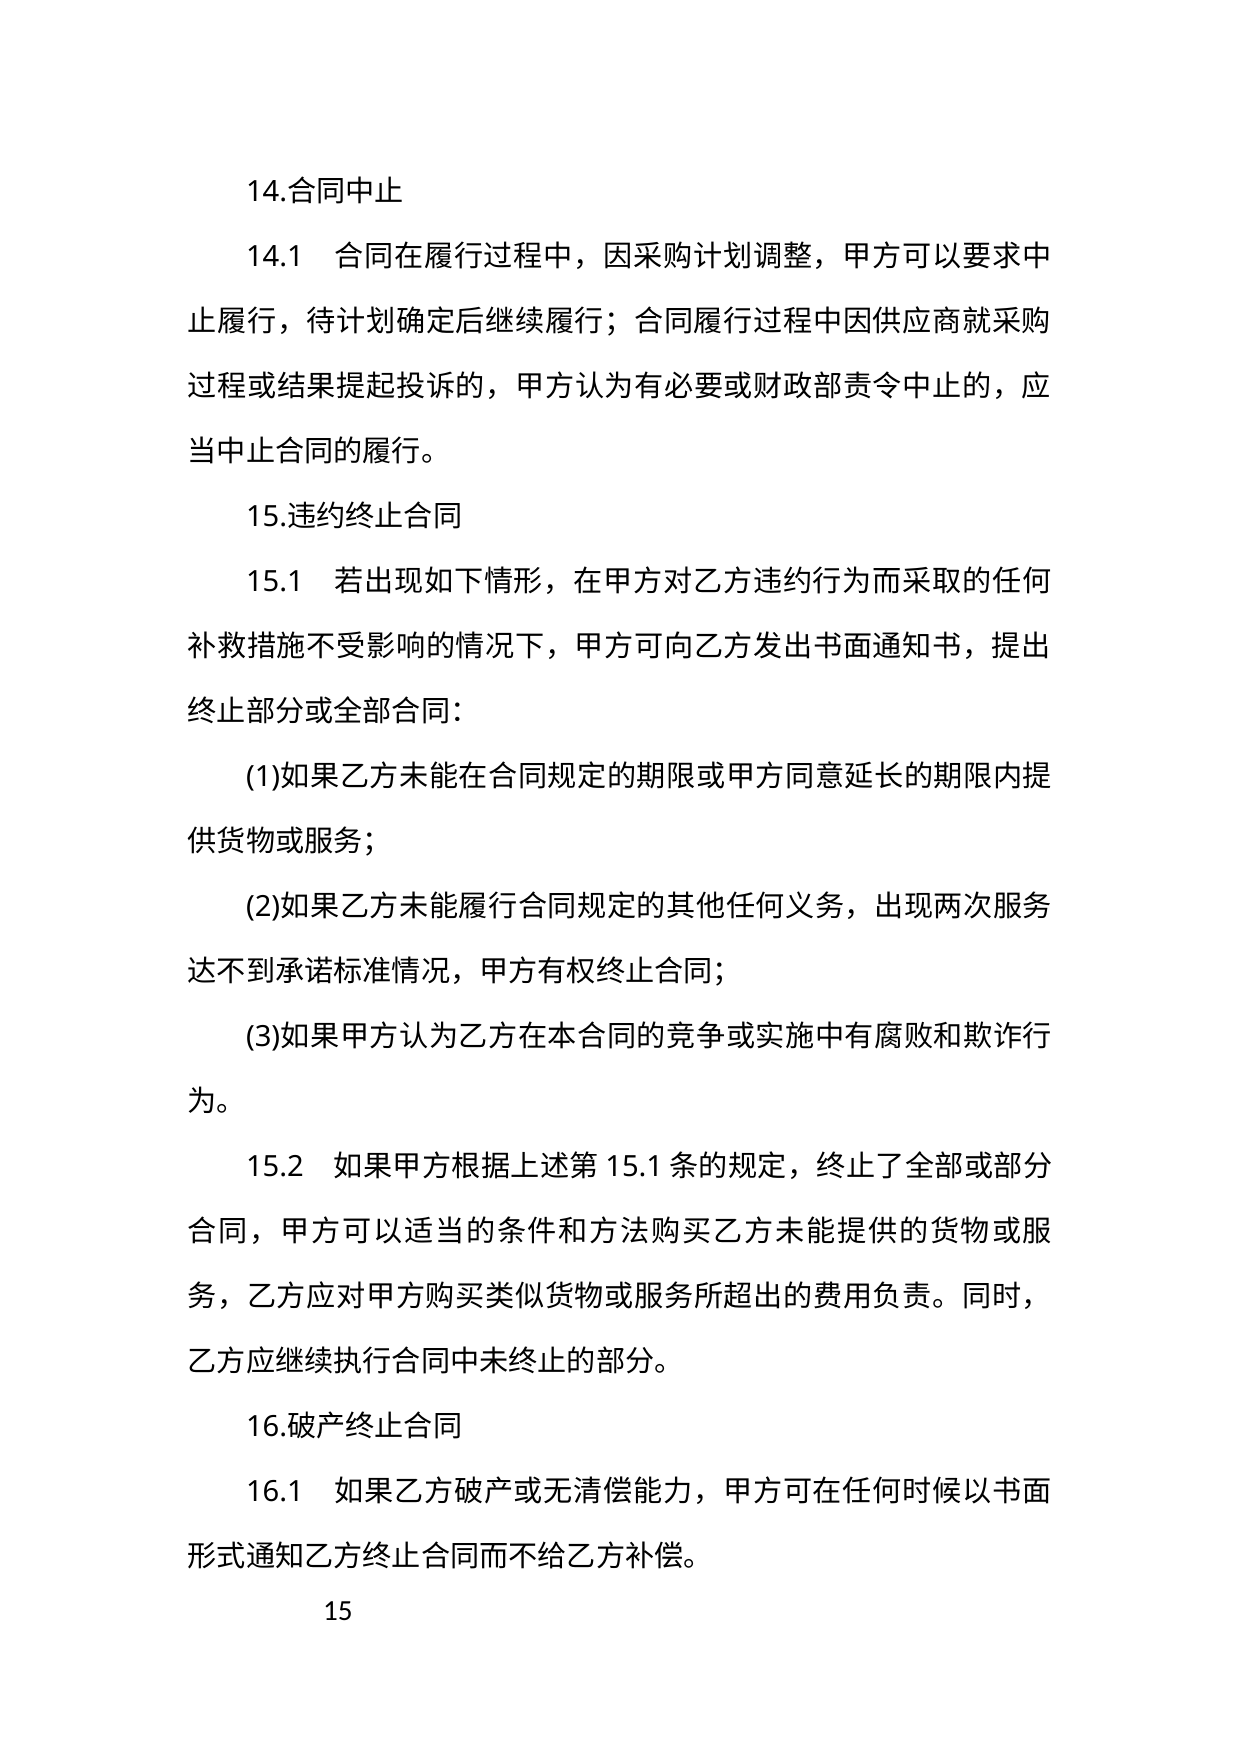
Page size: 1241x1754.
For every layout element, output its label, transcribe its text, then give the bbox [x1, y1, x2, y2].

text (3)如果甲方认为乙方在本合同的竞争或实施中有腐败和欺诈行为。 [187, 1001, 1053, 1131]
text 16.破产终止合同 [187, 1391, 1053, 1456]
text 14.1 合同在履行过程中，因采购计划调整，甲方可以要求中止履行，待计划确定后继续履行；合同履行过程中因供应商就采购过程或结果提起投诉的，甲方认为有必要或财政部责令中止的，应当中止合同的履行。 [187, 221, 1053, 481]
text 15.2 如果甲方根据上述第15.1条的规定，终止了全部或部分合同，甲方可以适当的条件和方法购买乙方未能提供的货物或服务，乙方应对甲方购买类似货物或服务所超出的费用负责。同时，乙方应继续执行合同中未终止的部分。 [187, 1131, 1053, 1391]
text 15.违约终止合同 [187, 481, 1053, 546]
text (1)如果乙方未能在合同规定的期限或甲方同意延长的期限内提供货物或服务； [187, 741, 1053, 871]
text (2)如果乙方未能履行合同规定的其他任何义务，出现两次服务达不到承诺标准情况，甲方有权终止合同； [187, 871, 1053, 1001]
text 14.合同中止 [187, 156, 1053, 221]
text 16.1 如果乙方破产或无清偿能力，甲方可在任何时候以书面形式通知乙方终止合同而不给乙方补偿。 [187, 1456, 1053, 1586]
text 15.1 若出现如下情形，在甲方对乙方违约行为而采取的任何补救措施不受影响的情况下，甲方可向乙方发出书面通知书，提出终止部分或全部合同： [187, 546, 1053, 741]
